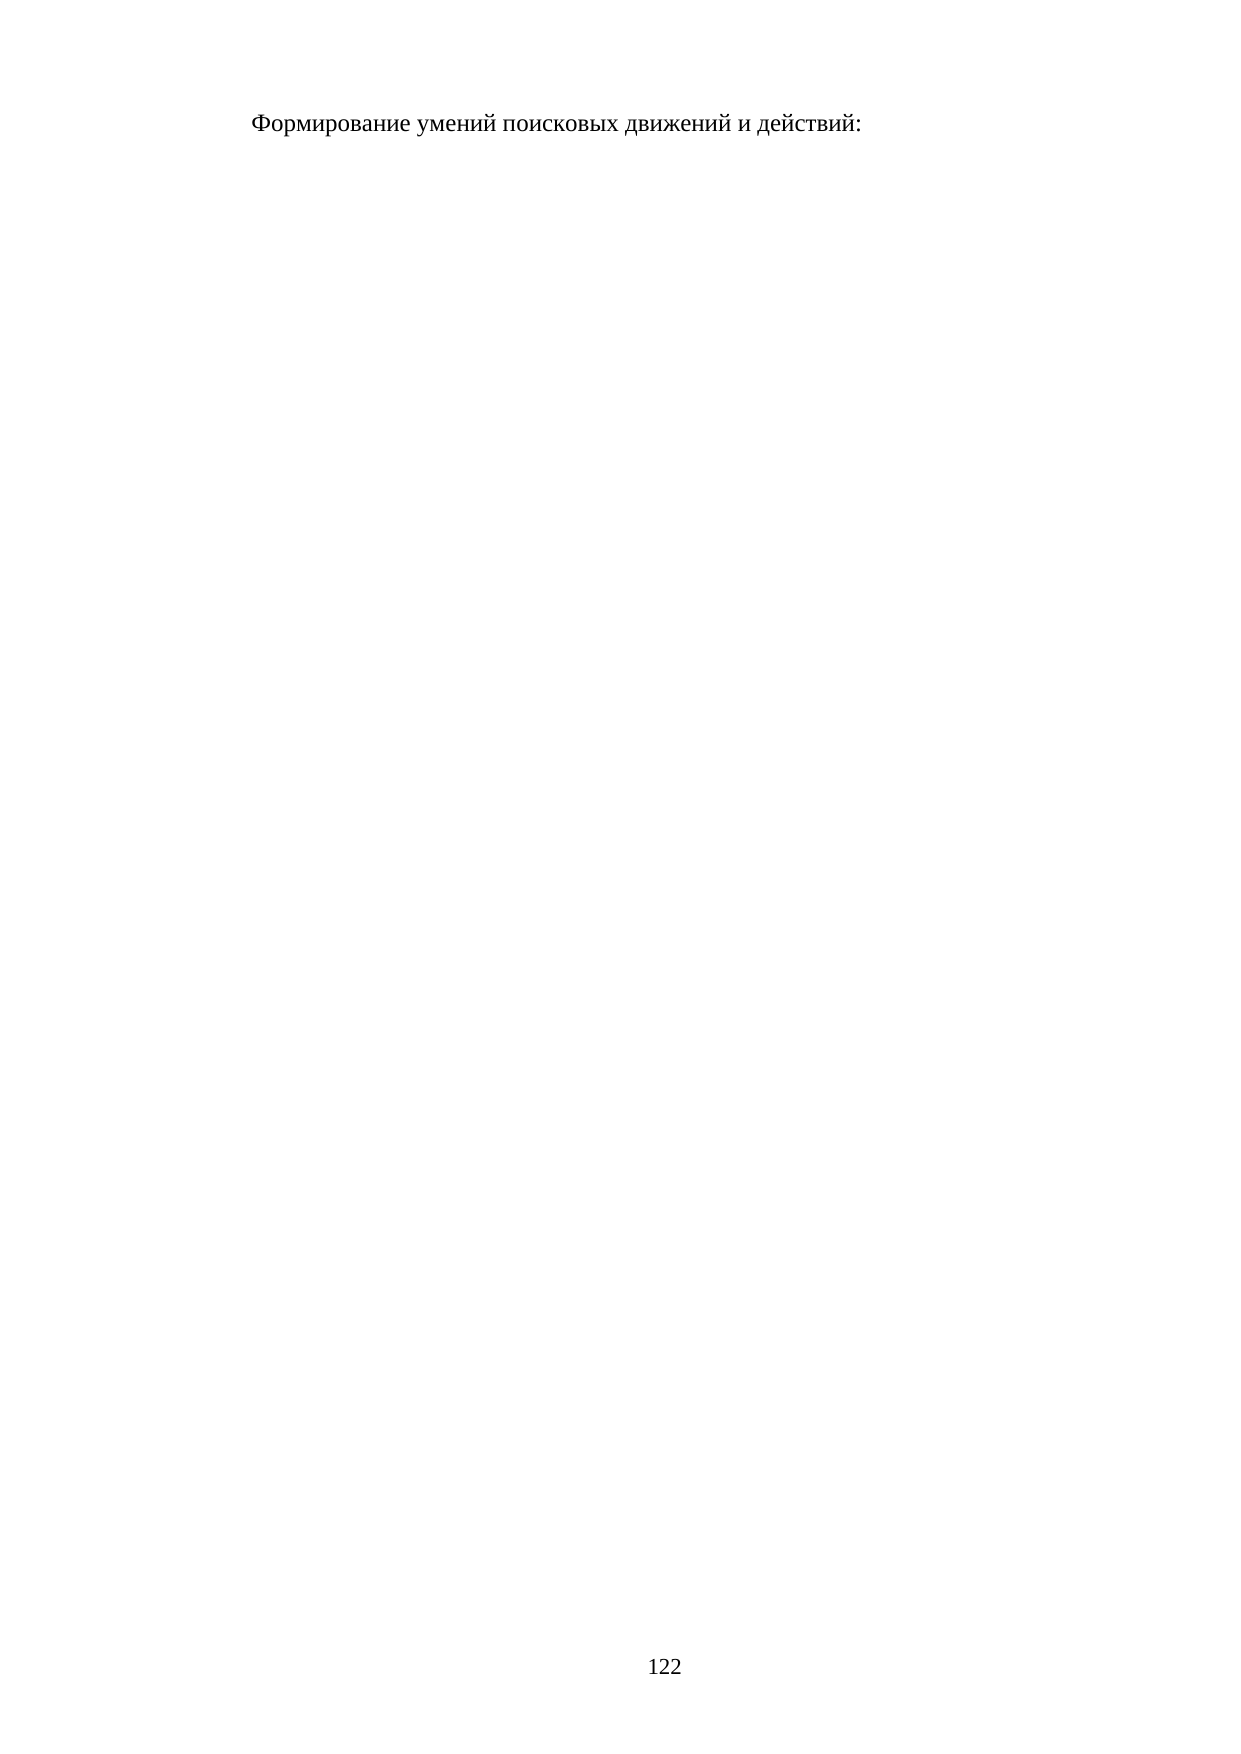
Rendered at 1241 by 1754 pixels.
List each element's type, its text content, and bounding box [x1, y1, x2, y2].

text Формирование умений поисковых движений и действий: [251, 108, 1176, 137]
